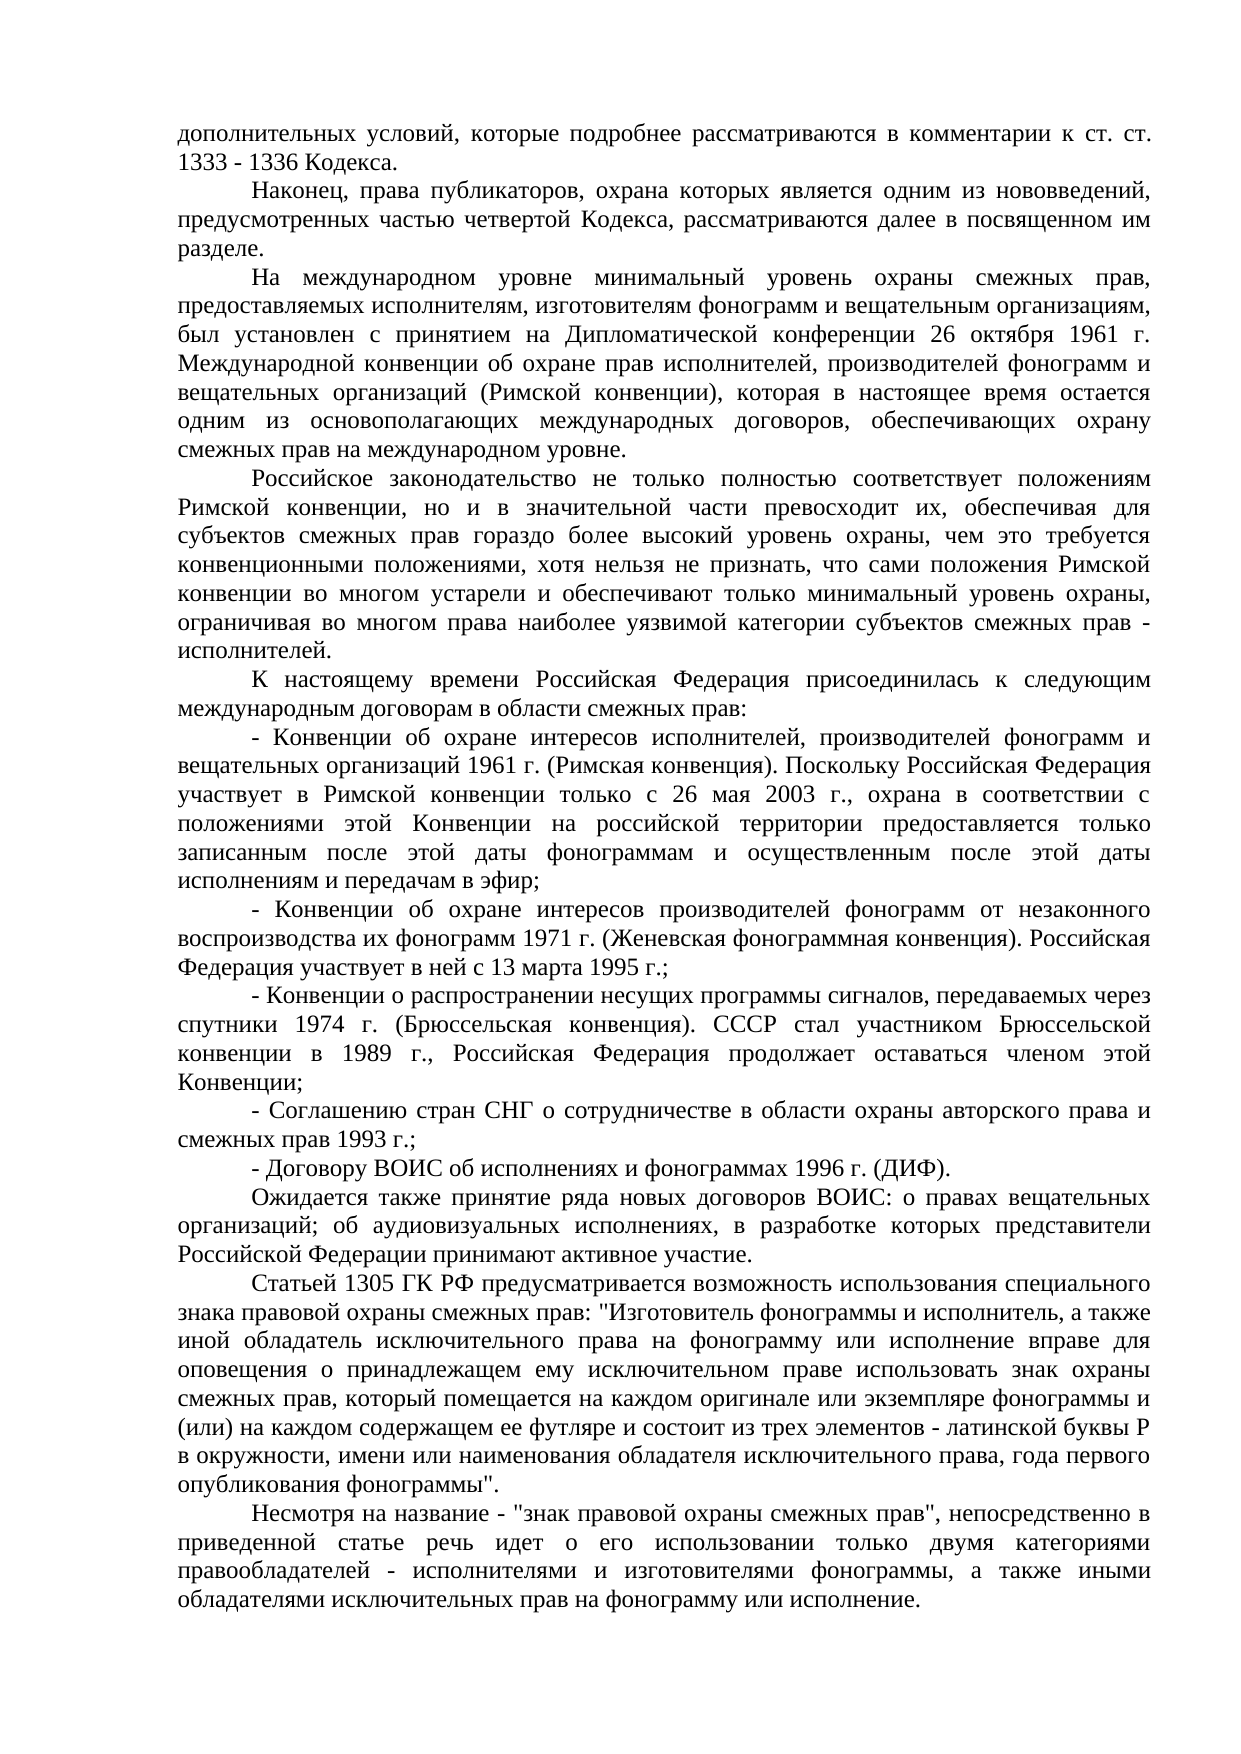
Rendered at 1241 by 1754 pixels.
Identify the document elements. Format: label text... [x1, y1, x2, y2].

text - Соглашению стран СНГ о сотрудничестве в области охраны авторского права и смежных прав 1993 г.; [177, 1096, 1152, 1153]
text На международном уровне минимальный уровень охраны смежных прав, предоставляемых исполнителям, изготовителям фонограмм и вещательным организациям, был установлен с принятием на Дипломатической конференции 26 октября 1961 г. Международной конвенции об охране прав исполнителей, производителей фонограмм и вещательных организаций (Римской конвенции), которая в настоящее время остается одним из основополагающих международных договоров, обеспечивающих охрану смежных прав на международном уровне. [177, 262, 1152, 463]
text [177, 118, 1152, 176]
text Статьей 1305 ГК РФ предусматривается возможность использования специального знака правовой охраны смежных прав: "Изготовитель фонограммы и исполнитель, а также иной обладатель исключительного права на фонограмму или исполнение вправе для оповещения о принадлежащем ему исключительном праве использовать знак охраны смежных прав, который помещается на каждом оригинале или экземпляре фонограммы и (или) на каждом содержащем ее футляре и состоит из трех элементов - латинской буквы P в окружности, имени или наименования обладателя исключительного права, года первого опубликования фонограммы". [177, 1268, 1152, 1498]
text - Договору ВОИС об исполнениях и фонограммах 1996 г. (ДИФ). [177, 1153, 1152, 1182]
text - Конвенции об охране интересов производителей фонограмм от незаконного воспроизводства их фонограмм 1971 г. (Женевская фонограммная конвенция). Российская Федерация участвует в ней с 13 марта 1995 г.; [177, 894, 1152, 981]
text Ожидается также принятие ряда новых договоров ВОИС: о правах вещательных организаций; об аудиовизуальных исполнениях, в разработке которых представители Российской Федерации принимают активное участие. [177, 1182, 1152, 1268]
text Российское законодательство не только полностью соответствует положениям Римской конвенции, но и в значительной части превосходит их, обеспечивая для субъектов смежных прав гораздо более высокий уровень охраны, чем это требуется конвенционными положениями, хотя нельзя не признать, что сами положения Римской конвенции во многом устарели и обеспечивают только минимальный уровень охраны, ограничивая во многом права наиболее уязвимой категории субъектов смежных прав - исполнителей. [177, 463, 1152, 664]
text - Конвенции об охране интересов исполнителей, производителей фонограмм и вещательных организаций 1961 г. (Римская конвенция). Поскольку Российская Федерация участвует в Римской конвенции только с 26 мая 2003 г., охрана в соответствии с положениями этой Конвенции на российской территории предоставляется только записанным после этой даты фонограммам и осуществленным после этой даты исполнениям и передачам в эфир; [177, 722, 1152, 894]
text - Конвенции о распространении несущих программы сигналов, передаваемых через спутники 1974 г. (Брюссельская конвенция). СССР стал участником Брюссельской конвенции в 1989 г., Российская Федерация продолжает оставаться членом этой Конвенции; [177, 981, 1152, 1096]
text К настоящему времени Российская Федерация присоединилась к следующим международным договорам в области смежных прав: [177, 664, 1152, 722]
text Наконец, права публикаторов, охрана которых является одним из нововведений, предусмотренных частью четвертой Кодекса, рассматриваются далее в посвященном им разделе. [177, 176, 1152, 262]
text Несмотря на название - "знак правовой охраны смежных прав", непосредственно в приведенной статье речь идет о его использовании только двумя категориями правообладателей - исполнителями и изготовителями фонограммы, а также иными обладателями исключительных прав на фонограмму или исполнение. [177, 1498, 1152, 1613]
